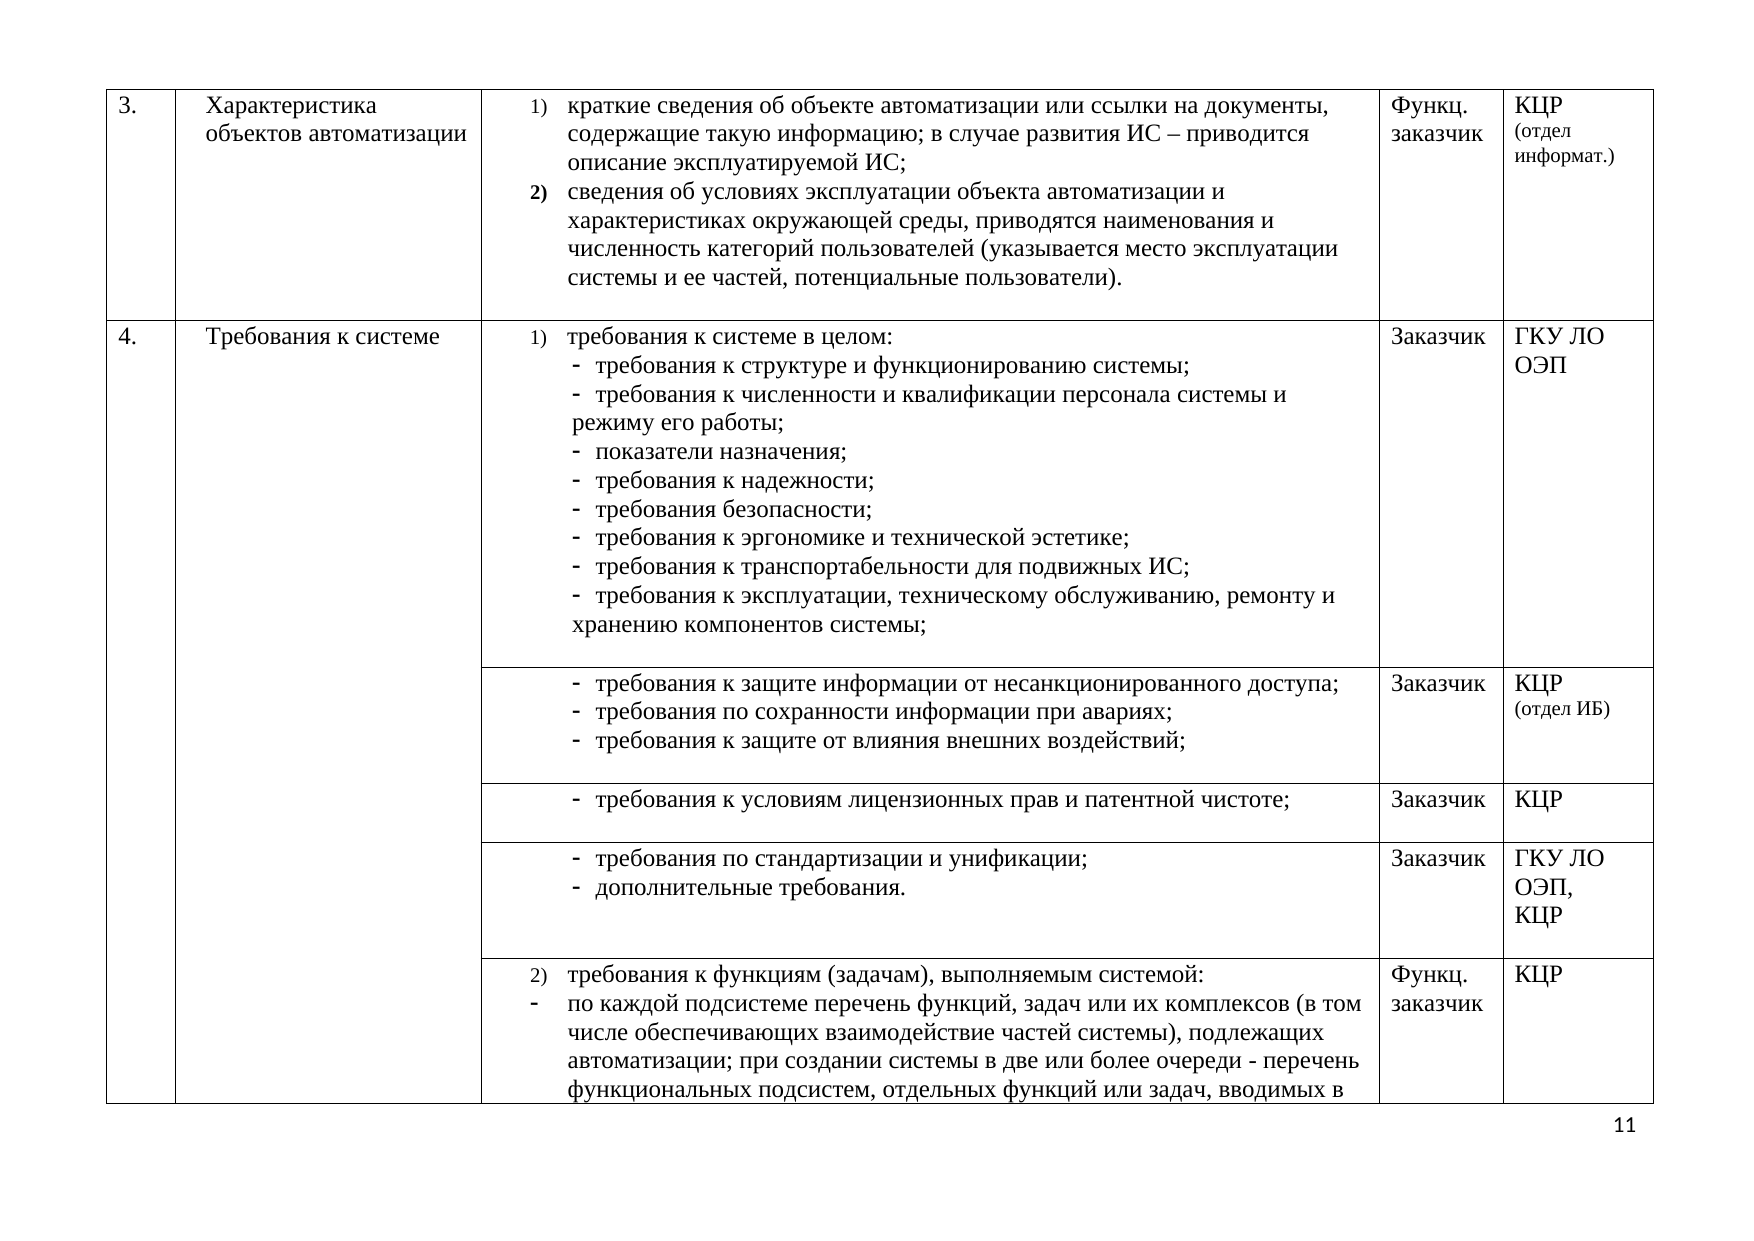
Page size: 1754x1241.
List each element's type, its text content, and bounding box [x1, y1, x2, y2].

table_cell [482, 959, 1379, 1103]
table_cell ГКУ ЛО ОЭП, КЦР [1504, 843, 1653, 958]
table_cell Заказчик [1380, 321, 1503, 667]
table_cell КЦР (отдел ИБ) [1504, 668, 1653, 783]
table_cell Заказчик [1380, 668, 1503, 783]
table_cell ГКУ ЛО ОЭП [1504, 321, 1653, 667]
table_cell краткие сведения об объекте автоматизации или ссылки на документы, содержащие такую информацию; в случае развития ИС – приводится описание эксплуатируемой ИС; сведения об условиях эксплуатации объекта автоматизации и характеристиках окружающей среды, приводятся наименования и численность категорий пользователей (указывается место эксплуатации системы и ее частей, потенциальные пользователи). [482, 90, 1379, 320]
table_cell Характеристика объектов автоматизации [176, 90, 481, 320]
table_cell КЦР [1504, 784, 1653, 842]
table_cell требования к условиям лицензионных прав и патентной чистоте; [482, 784, 1379, 842]
table_cell Заказчик [1380, 843, 1503, 958]
table_cell КЦР (отдел информат.) [1504, 90, 1653, 320]
table_cell требования к системе в целом: требования к структуре и функционированию системы; требования к численности и квалификации персонала системы и режиму его работы; показатели назначения; требования к надежности; требования безопасности; требования к эргономике и технической эстетике; требования к транспортабельности для подвижных ИС; требования к эксплуатации, техническому обслуживанию, ремонту и хранению компонентов системы; [482, 321, 1379, 667]
table_cell Заказчик [1380, 784, 1503, 842]
table_cell требования к защите информации от несанкционированного доступа; требования по сохранности информации при авариях; требования к защите от влияния внешних воздействий; [482, 668, 1379, 783]
table_cell КЦР [1504, 959, 1653, 1103]
table_cell Функц. заказчик [1380, 90, 1503, 320]
table_cell Требования к системе [176, 321, 481, 1103]
table_cell [107, 321, 175, 1103]
table_cell [107, 90, 175, 320]
table_cell Функц. заказчик [1380, 959, 1503, 1103]
table_cell требования по стандартизации и унификации; дополнительные требования. [482, 843, 1379, 958]
